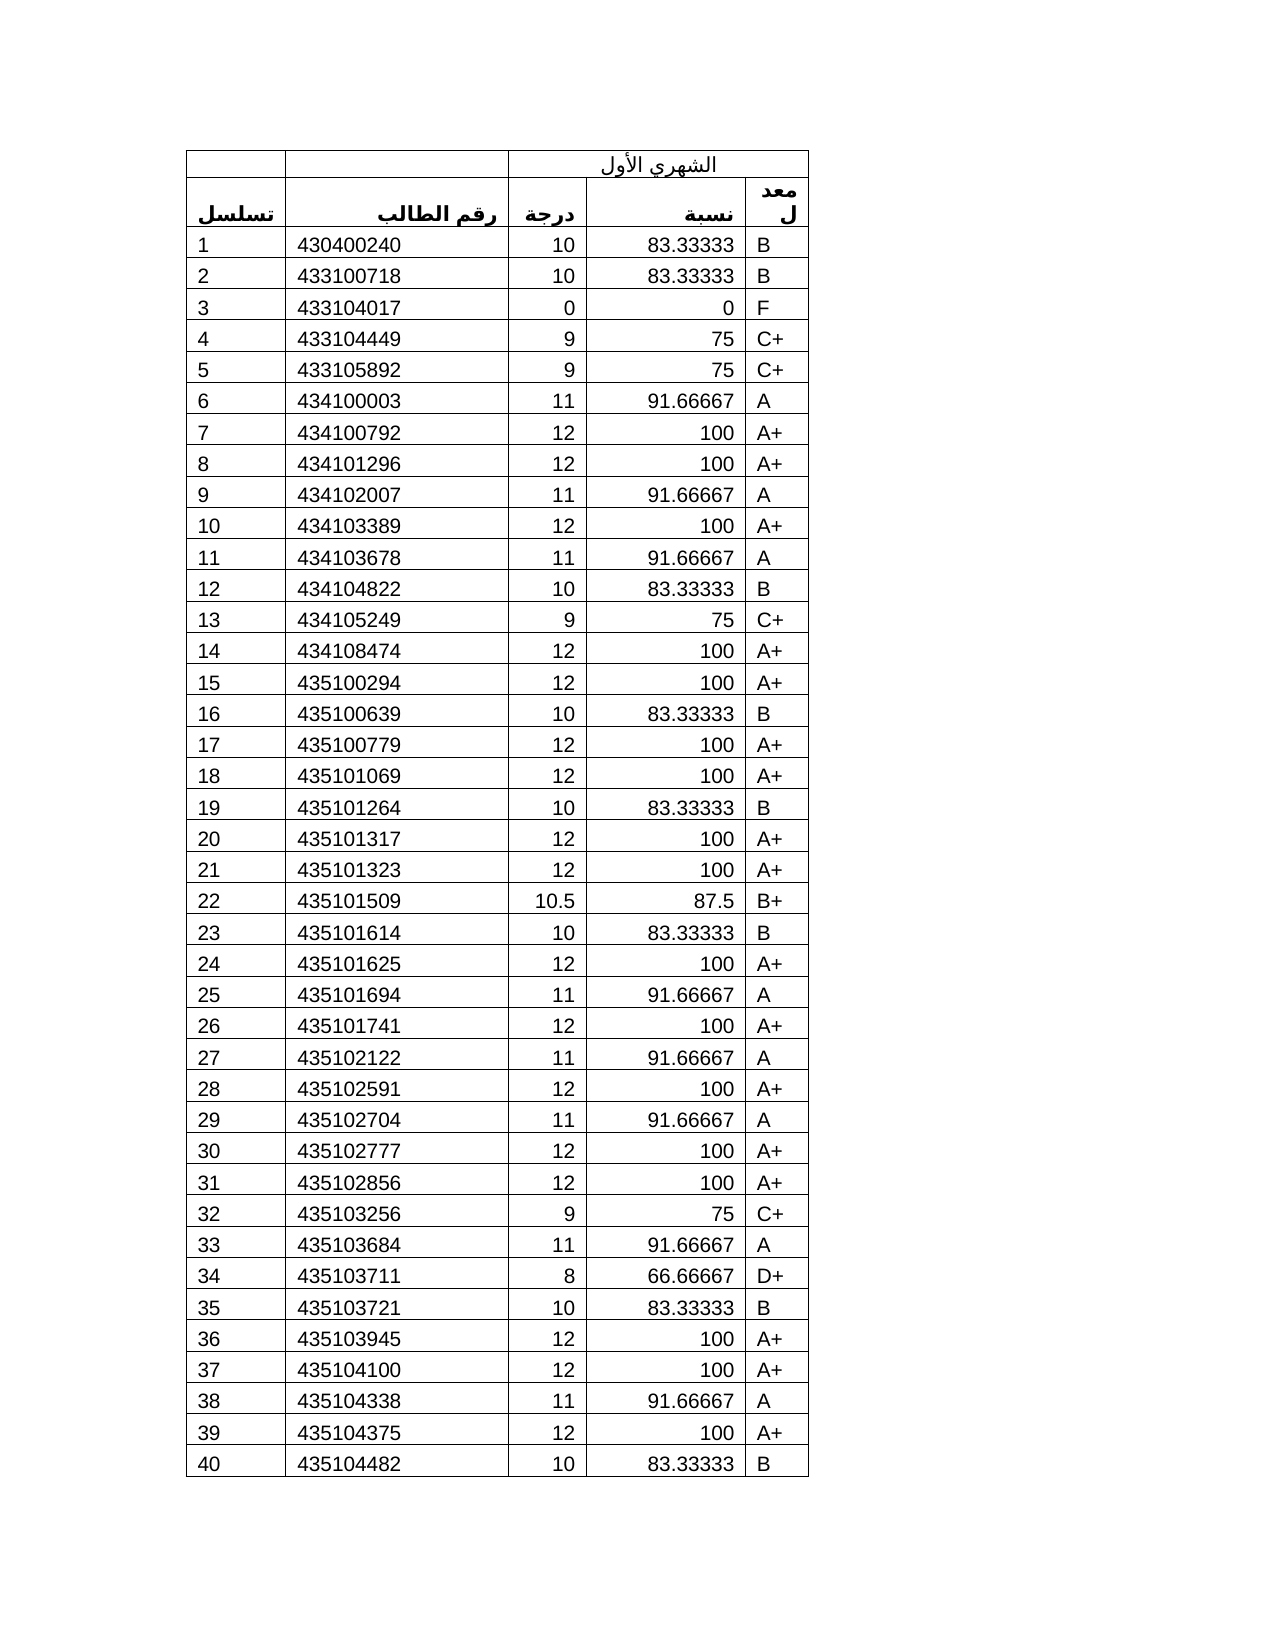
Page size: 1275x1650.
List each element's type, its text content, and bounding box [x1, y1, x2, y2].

table_cell 24 [187, 945, 285, 976]
table_cell 10 [509, 258, 586, 288]
table_cell 434108474 [286, 633, 508, 663]
table_cell 91.66667 [587, 383, 745, 413]
table_cell A+ [746, 852, 808, 882]
table_cell 11 [509, 1383, 586, 1413]
table_cell 100 [587, 664, 745, 694]
table_cell B [746, 695, 808, 726]
table_cell B [746, 227, 808, 257]
table_cell B [746, 1289, 808, 1319]
table_cell 12 [509, 508, 586, 538]
table_cell 100 [587, 445, 745, 476]
table_cell 434105249 [286, 602, 508, 632]
table_cell 435101323 [286, 852, 508, 882]
table_cell A+ [746, 1070, 808, 1101]
table_cell A+ [746, 1164, 808, 1194]
table_cell A [746, 1102, 808, 1132]
table_cell 434104822 [286, 570, 508, 601]
table_cell 435102777 [286, 1133, 508, 1163]
table_cell 91.66667 [587, 977, 745, 1007]
table_cell 6 [187, 383, 285, 413]
table_cell B+ [746, 883, 808, 913]
table_cell 83.33333 [587, 258, 745, 288]
table_cell 430400240 [286, 227, 508, 257]
table_cell 83.33333 [587, 570, 745, 601]
table_cell A+ [746, 1133, 808, 1163]
table_cell 433105892 [286, 352, 508, 382]
table_cell 12 [509, 758, 586, 788]
table_cell 27 [187, 1039, 285, 1069]
table_cell 38 [187, 1383, 285, 1413]
table_cell B [746, 570, 808, 601]
table_cell 100 [587, 1164, 745, 1194]
table_cell 12 [509, 852, 586, 882]
table_cell 40 [187, 1445, 285, 1476]
table_cell 12 [509, 445, 586, 476]
table_cell 8 [509, 1258, 586, 1288]
table_cell A [746, 1039, 808, 1069]
table_cell 2 [187, 258, 285, 288]
table_cell معدل [746, 178, 808, 226]
table_cell 12 [509, 1164, 586, 1194]
table_cell 28 [187, 1070, 285, 1101]
table_cell 29 [187, 1102, 285, 1132]
table_cell 12 [509, 414, 586, 444]
table_cell 91.66667 [587, 539, 745, 569]
table_cell 91.66667 [587, 477, 745, 507]
table_cell A+ [746, 1352, 808, 1382]
table_header [187, 151, 285, 177]
table_cell B [746, 1445, 808, 1476]
table_cell تسلسل [187, 178, 285, 226]
table_cell A+ [746, 1320, 808, 1351]
table_cell 25 [187, 977, 285, 1007]
table_cell 100 [587, 1414, 745, 1444]
table_cell نسبة [587, 178, 745, 226]
table_cell 433100718 [286, 258, 508, 288]
table_cell 75 [587, 1195, 745, 1226]
table_cell F [746, 289, 808, 319]
table_cell A [746, 477, 808, 507]
table_cell A+ [746, 820, 808, 851]
table_cell 0 [509, 289, 586, 319]
table_cell 10 [509, 695, 586, 726]
table_cell 10 [509, 1445, 586, 1476]
table_cell 91.66667 [587, 1227, 745, 1257]
table_cell 1 [187, 227, 285, 257]
table_cell A [746, 1227, 808, 1257]
table_header الشهري الأول [509, 151, 808, 177]
table_cell 11 [509, 1227, 586, 1257]
table_cell 83.33333 [587, 227, 745, 257]
table_cell 435103684 [286, 1227, 508, 1257]
table_header [286, 151, 508, 177]
table_cell A+ [746, 945, 808, 976]
table_cell 100 [587, 727, 745, 757]
table_cell 75 [587, 320, 745, 351]
table_cell 20 [187, 820, 285, 851]
table_cell B [746, 914, 808, 944]
table_cell 435101264 [286, 789, 508, 819]
table_cell 11 [187, 539, 285, 569]
table_cell 10 [509, 227, 586, 257]
table_cell رقم الطالب [286, 178, 508, 226]
table_cell 9 [509, 320, 586, 351]
table_cell 435101509 [286, 883, 508, 913]
table_cell A [746, 383, 808, 413]
table_cell A [746, 1383, 808, 1413]
table_cell 9 [187, 477, 285, 507]
table_cell 10 [509, 789, 586, 819]
table_cell 12 [509, 1070, 586, 1101]
table_cell 435103256 [286, 1195, 508, 1226]
table_cell 14 [187, 633, 285, 663]
table_cell 17 [187, 727, 285, 757]
table_cell 12 [509, 1352, 586, 1382]
table_cell 12 [187, 570, 285, 601]
table_cell 100 [587, 1008, 745, 1038]
table_cell 434103389 [286, 508, 508, 538]
table_cell B [746, 258, 808, 288]
table_cell 83.33333 [587, 914, 745, 944]
table_cell 12 [509, 1414, 586, 1444]
table_cell 4 [187, 320, 285, 351]
table_cell 435103721 [286, 1289, 508, 1319]
table_cell 37 [187, 1352, 285, 1382]
table_cell 22 [187, 883, 285, 913]
table_cell 91.66667 [587, 1383, 745, 1413]
table_cell 100 [587, 758, 745, 788]
table_cell 435100779 [286, 727, 508, 757]
table_cell 32 [187, 1195, 285, 1226]
table_cell 433104449 [286, 320, 508, 351]
table_cell 435101614 [286, 914, 508, 944]
table_cell 7 [187, 414, 285, 444]
table_cell 18 [187, 758, 285, 788]
table_cell 100 [587, 1320, 745, 1351]
table_cell 435104482 [286, 1445, 508, 1476]
table_cell A [746, 977, 808, 1007]
table_cell 12 [509, 820, 586, 851]
table_cell 3 [187, 289, 285, 319]
table_cell A [746, 539, 808, 569]
table_cell 12 [509, 1133, 586, 1163]
table_cell 435100639 [286, 695, 508, 726]
table_cell 12 [509, 1320, 586, 1351]
table_cell 433104017 [286, 289, 508, 319]
table_cell 100 [587, 1352, 745, 1382]
table_cell 83.33333 [587, 695, 745, 726]
table_cell A+ [746, 727, 808, 757]
table_cell 19 [187, 789, 285, 819]
table_cell D+ [746, 1258, 808, 1288]
table_cell 434103678 [286, 539, 508, 569]
table_cell 435103711 [286, 1258, 508, 1288]
table_cell 11 [509, 1102, 586, 1132]
table_cell 100 [587, 1133, 745, 1163]
table_cell 10 [187, 508, 285, 538]
table_cell درجة [509, 178, 586, 226]
table_cell 100 [587, 508, 745, 538]
table_cell 11 [509, 477, 586, 507]
table_cell 435101625 [286, 945, 508, 976]
table_cell 435101317 [286, 820, 508, 851]
table_cell 10.5 [509, 883, 586, 913]
table_cell 435104100 [286, 1352, 508, 1382]
table_cell 12 [509, 1008, 586, 1038]
table_cell 100 [587, 1070, 745, 1101]
table_cell A+ [746, 414, 808, 444]
table_cell A+ [746, 664, 808, 694]
table_cell 435103945 [286, 1320, 508, 1351]
table_cell 83.33333 [587, 1445, 745, 1476]
table_cell 9 [509, 352, 586, 382]
table_cell 11 [509, 1039, 586, 1069]
table_cell 9 [509, 1195, 586, 1226]
table_cell 23 [187, 914, 285, 944]
table_cell 66.66667 [587, 1258, 745, 1288]
table_cell A+ [746, 758, 808, 788]
table_cell 21 [187, 852, 285, 882]
table_cell 75 [587, 602, 745, 632]
table_cell 435104338 [286, 1383, 508, 1413]
table_cell 15 [187, 664, 285, 694]
table_cell C+ [746, 352, 808, 382]
table_cell 8 [187, 445, 285, 476]
table_cell C+ [746, 602, 808, 632]
table_cell 435100294 [286, 664, 508, 694]
table_cell 13 [187, 602, 285, 632]
table_cell 12 [509, 727, 586, 757]
table_cell B [746, 789, 808, 819]
table_cell 10 [509, 914, 586, 944]
table_cell A+ [746, 633, 808, 663]
table_cell 87.5 [587, 883, 745, 913]
table_cell 434100003 [286, 383, 508, 413]
table_cell 435101741 [286, 1008, 508, 1038]
table_cell 100 [587, 820, 745, 851]
table_cell 0 [587, 289, 745, 319]
table_cell 35 [187, 1289, 285, 1319]
table_cell 435101069 [286, 758, 508, 788]
table_cell 435102122 [286, 1039, 508, 1069]
table_cell 34 [187, 1258, 285, 1288]
table_cell 16 [187, 695, 285, 726]
table_cell 10 [509, 1289, 586, 1319]
table_cell 434100792 [286, 414, 508, 444]
table_cell 12 [509, 664, 586, 694]
table_cell 83.33333 [587, 1289, 745, 1319]
table_cell 36 [187, 1320, 285, 1351]
table_cell A+ [746, 1414, 808, 1444]
table_cell 435101694 [286, 977, 508, 1007]
table_cell 100 [587, 945, 745, 976]
table_cell 91.66667 [587, 1039, 745, 1069]
table_cell 33 [187, 1227, 285, 1257]
table_cell 11 [509, 383, 586, 413]
table_cell 435102704 [286, 1102, 508, 1132]
table_cell C+ [746, 320, 808, 351]
table_cell 26 [187, 1008, 285, 1038]
table_cell 11 [509, 539, 586, 569]
table_cell A+ [746, 508, 808, 538]
table_cell 83.33333 [587, 789, 745, 819]
table_cell 434102007 [286, 477, 508, 507]
table_cell 435102856 [286, 1164, 508, 1194]
table_cell C+ [746, 1195, 808, 1226]
table_cell 11 [509, 977, 586, 1007]
table_cell 435104375 [286, 1414, 508, 1444]
table_cell 5 [187, 352, 285, 382]
table_cell 30 [187, 1133, 285, 1163]
table_cell A+ [746, 1008, 808, 1038]
table_cell 100 [587, 852, 745, 882]
table_cell 10 [509, 570, 586, 601]
table_cell 12 [509, 633, 586, 663]
table_cell 434101296 [286, 445, 508, 476]
table_cell 9 [509, 602, 586, 632]
table_cell 91.66667 [587, 1102, 745, 1132]
table_cell 12 [509, 945, 586, 976]
table_cell 100 [587, 414, 745, 444]
table_cell 435102591 [286, 1070, 508, 1101]
table_cell 31 [187, 1164, 285, 1194]
table_cell 100 [587, 633, 745, 663]
table_cell 39 [187, 1414, 285, 1444]
table_cell 75 [587, 352, 745, 382]
table_cell A+ [746, 445, 808, 476]
